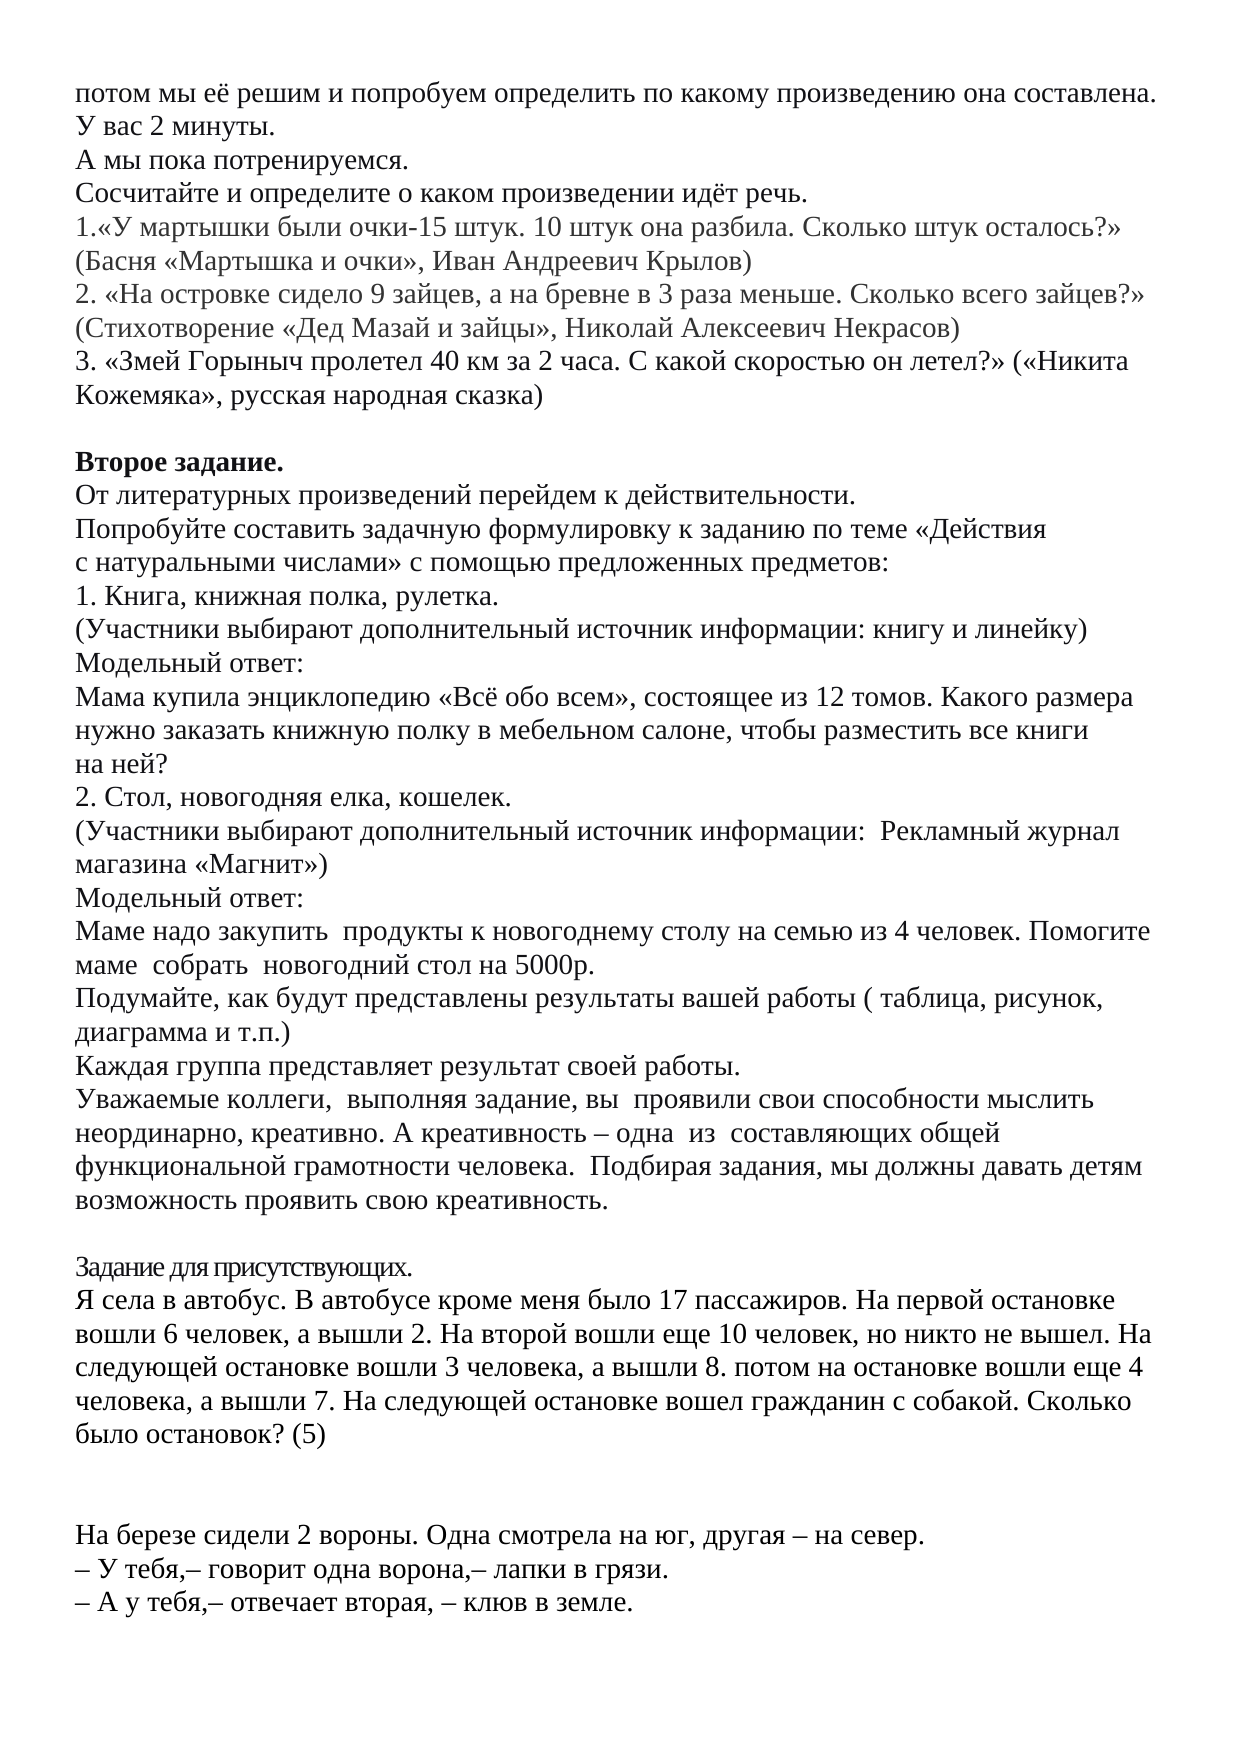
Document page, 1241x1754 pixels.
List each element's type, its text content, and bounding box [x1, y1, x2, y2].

text Каждая группа представляет результат своей работы. [75, 1048, 1165, 1081]
text – А у тебя,– отвечает вторая, – клюв в земле. [75, 1584, 1165, 1618]
text На березе сидели 2 вороны. Одна смотрела на юг, другая – на север. [75, 1517, 1165, 1551]
text А мы пока потренируемся. [75, 142, 1165, 176]
text – У тебя,– говорит одна ворона,– лапки в грязи. [75, 1551, 1165, 1584]
text 1. Книга, книжная полка, рулетка. [75, 578, 1165, 612]
text Второе задание. [75, 444, 1165, 477]
text 1.«У мартышки были очки-15 штук. 10 штук она разбила. Сколько штук осталось?» (Басня «Мартышка и очки», Иван Андреевич Крылов) [75, 209, 1165, 276]
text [75, 75, 1165, 142]
text Маме надо закупить продукты к новогоднему столу на семью из 4 человек. Помогите маме собрать новогодний стол на 5000р. [75, 913, 1165, 981]
text (Участники выбирают дополнительный источник информации: Рекламный журнал магазина «Магнит») [75, 813, 1165, 880]
text Модельный ответ: [75, 880, 1165, 913]
text От литературных произведений перейдем к действительности. [75, 477, 1165, 511]
text Я села в автобус. В автобусе кроме меня было 17 пассажиров. На первой остановке вошли 6 человек, а вышли 2. На второй вошли еще 10 человек, но никто не вышел. На следующей остановке вошли 3 человека, а вышли 8. потом на остановке вошли еще 4 человека, а вышли 7. На следующей остановке вошел гражданин с собакой. Сколько было остановок? (5) [75, 1282, 1165, 1450]
text Задание для присутствующих. [75, 1249, 1165, 1282]
text (Участники выбирают дополнительный источник информации: книгу и линейку) [75, 612, 1165, 645]
text 3. «Змей Горыныч пролетел 40 км за 2 часа. С какой скоростью он летел?» («Никита Кожемяка», русская народная сказка) [75, 343, 1165, 410]
text 2. Стол, новогодняя елка, кошелек. [75, 779, 1165, 813]
text Модельный ответ: [75, 645, 1165, 679]
text Подумайте, как будут представлены результаты вашей работы ( таблица, рисунок, диаграмма и т.п.) [75, 981, 1165, 1048]
text 2. «На островке сидело 9 зайцев, а на бревне в 3 раза меньше. Сколько всего зайцев?» (Стихотворение «Дед Мазай и зайцы», Николай Алексеевич Некрасов) [75, 276, 1165, 343]
text Уважаемые коллеги, выполняя задание, вы проявили свои способности мыслить неординарно, креативно. А креативность – одна из составляющих общей функциональной грамотности человека. Подбирая задания, мы должны давать детям возможность проявить свою креативность. [75, 1081, 1165, 1215]
text Сосчитайте и определите о каком произведении идёт речь. [75, 176, 1165, 209]
text Попробуйте составить задачную формулировку к заданию по теме «Действия с натуральными числами» с помощью предложенных предметов: [75, 511, 1165, 578]
text Мама купила энциклопедию «Всё обо всем», состоящее из 12 томов. Какого размера нужно заказать книжную полку в мебельном салоне, чтобы разместить все книги на ней? [75, 679, 1165, 779]
